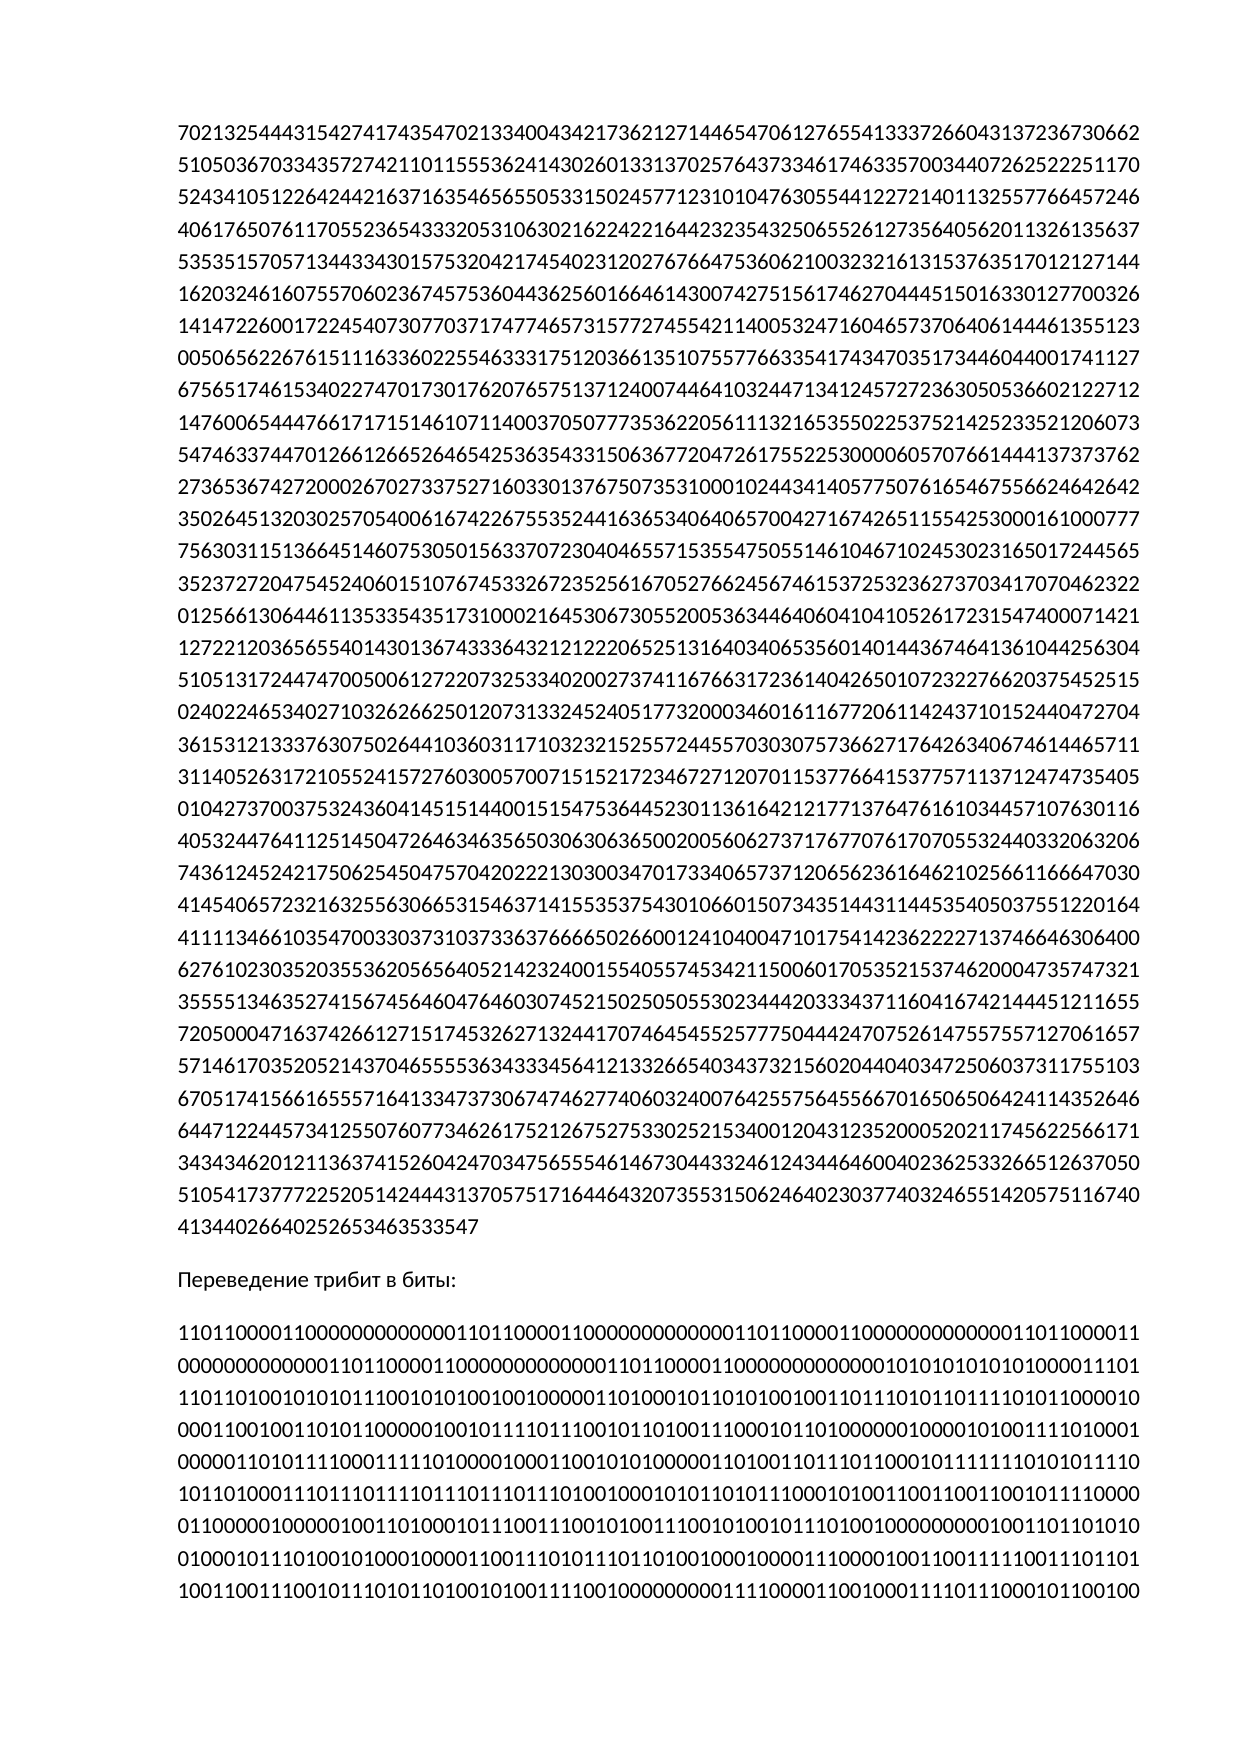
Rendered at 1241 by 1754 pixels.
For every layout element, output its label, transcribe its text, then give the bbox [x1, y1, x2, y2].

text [177, 118, 1152, 1241]
text Переведение трибит в биты: [177, 1266, 1152, 1293]
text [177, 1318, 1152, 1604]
